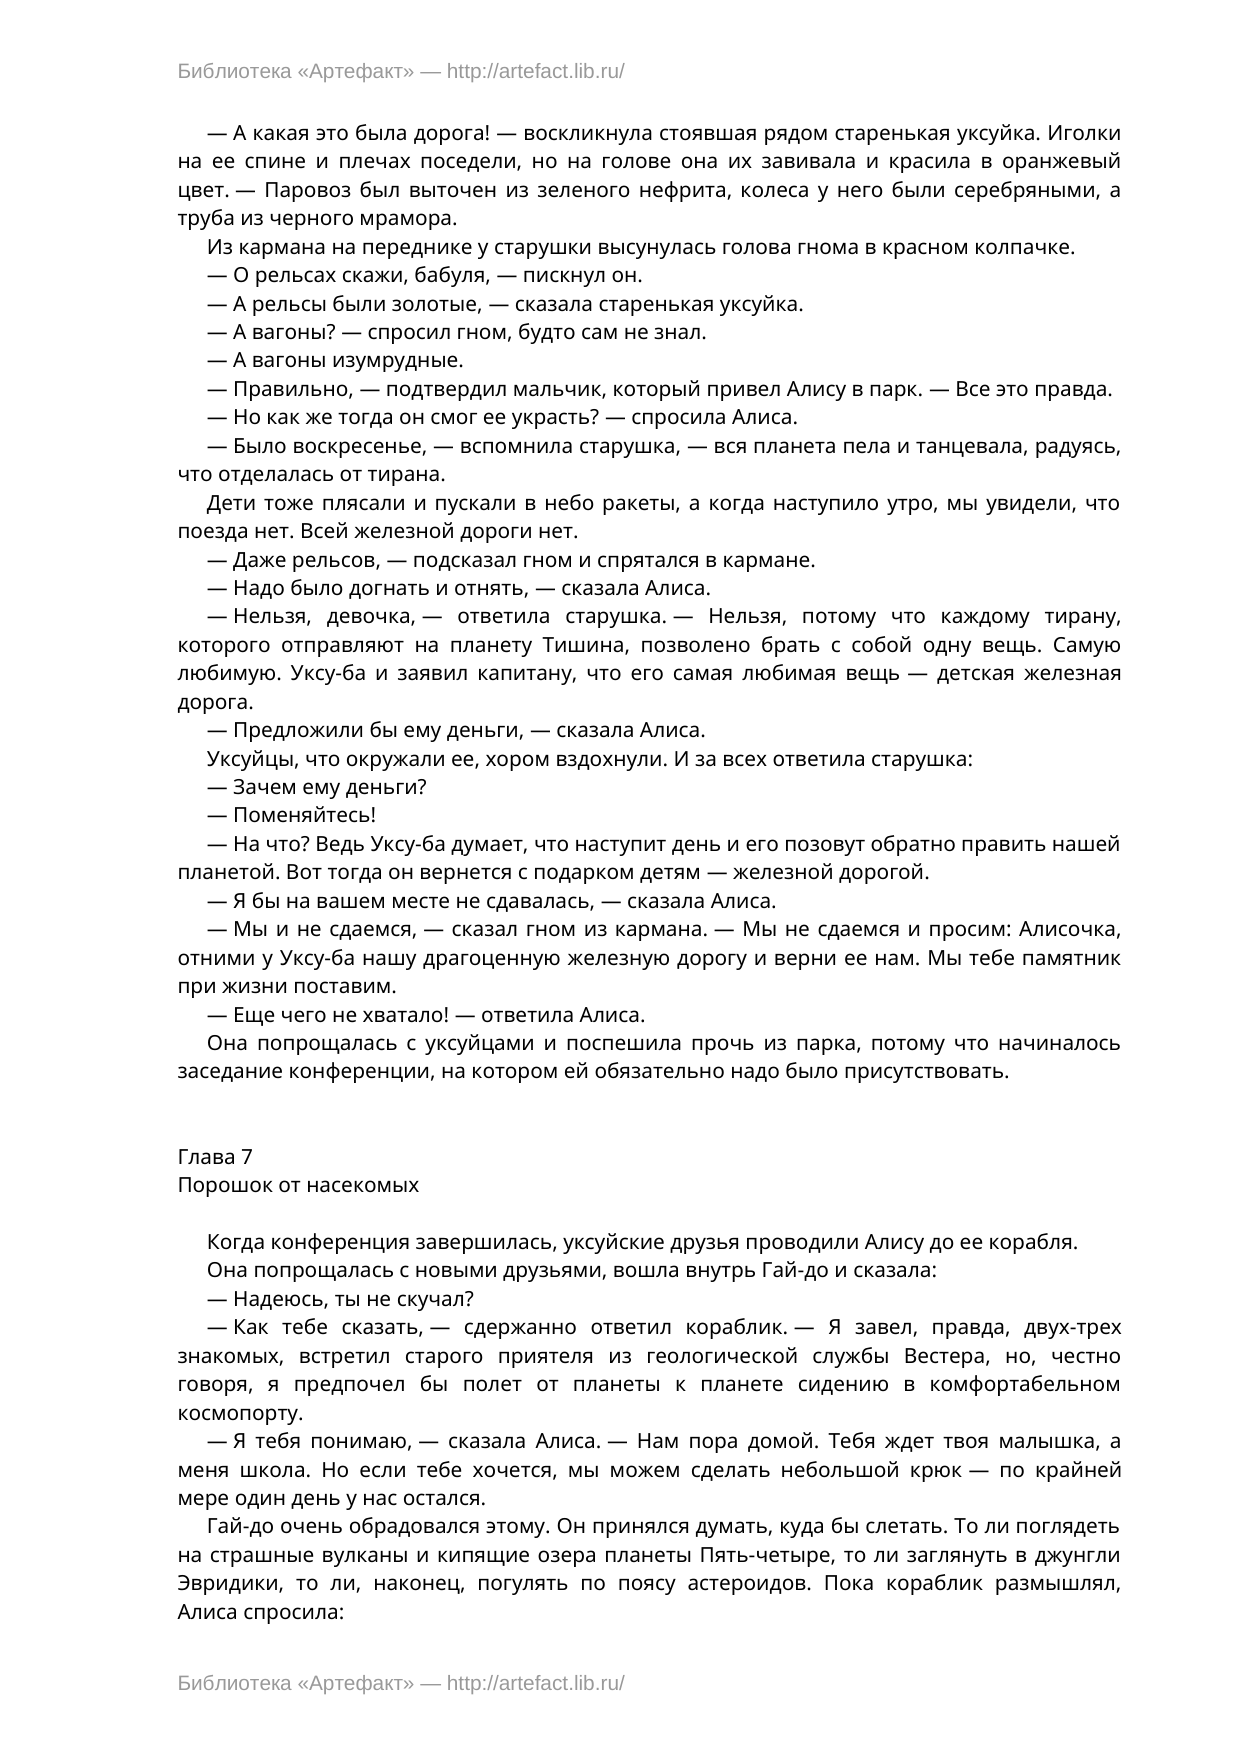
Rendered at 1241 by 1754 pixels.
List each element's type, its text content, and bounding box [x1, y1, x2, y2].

text Дети тоже плясали и пускали в небо ракеты, а когда наступило утро, мы увидели, что поезда нет. Всей железной дороги нет. [177, 488, 1122, 545]
text — А вагоны? — спросил гном, будто сам не знал. [177, 317, 1122, 346]
text — О рельсах скажи, бабуля, — пискнул он. [177, 260, 1122, 289]
text Из кармана на переднике у старушки высунулась голова гнома в красном колпачке. [177, 232, 1122, 260]
text — Еще чего не хватало! — ответила Алиса. [177, 1000, 1122, 1028]
text — Даже рельсов, — подсказал гном и спрятался в кармане. [177, 545, 1122, 573]
text Когда конференция завершилась, уксуйские друзья проводили Алису до ее корабля. [177, 1227, 1122, 1256]
text — Как тебе сказать, — сдержанно ответил кораблик. — Я завел, правда, двух-трех знакомых, встретил старого приятеля из геологической службы Вестера, но, честно говоря, я предпочел бы полет от планеты к планете сидению в комфортабельном космопорту. [177, 1312, 1122, 1426]
subtitle Глава 7 [177, 1142, 1122, 1170]
text Она попрощалась с уксуйцами и поспешила прочь из парка, потому что начиналось заседание конференции, на котором ей обязательно надо было присутствовать. [177, 1028, 1122, 1085]
text — Было воскресенье, — вспомнила старушка, — вся планета пела и танцевала, радуясь, что отделалась от тирана. [177, 431, 1122, 488]
text — Нельзя, девочка, — ответила старушка. — Нельзя, потому что каждому тирану, которого отправляют на планету Тишина, позволено брать с собой одну вещь. Самую любимую. Уксу-ба и заявил капитану, что его самая любимая вещь — детская железная дорога. [177, 602, 1122, 715]
text — Зачем ему деньги? [177, 772, 1122, 801]
text Гай-до очень обрадовался этому. Он принялся думать, куда бы слетать. То ли поглядеть на страшные вулканы и кипящие озера планеты Пять-четыре, то ли заглянуть в джунгли Эвридики, то ли, наконец, погулять по поясу астероидов. Пока кораблик размышлял, Алиса спросила: [177, 1512, 1122, 1625]
text — Предложили бы ему деньги, — сказала Алиса. [177, 715, 1122, 744]
text — Я тебя понимаю, — сказала Алиса. — Нам пора домой. Тебя ждет твоя малышка, а меня школа. Но если тебе хочется, мы можем сделать небольшой крюк — по крайней мере один день у нас остался. [177, 1426, 1122, 1512]
subtitle Порошок от насекомых [177, 1170, 1122, 1199]
text — Я бы на вашем месте не сдавалась, — сказала Алиса. [177, 886, 1122, 914]
text — Надеюсь, ты не скучал? [177, 1284, 1122, 1312]
text — Поменяйтесь! [177, 801, 1122, 829]
text — А рельсы были золотые, — сказала старенькая уксуйка. [177, 289, 1122, 317]
text — На что? Ведь Уксу-ба думает, что наступит день и его позовут обратно править нашей планетой. Вот тогда он вернется с подарком детям — железной дорогой. [177, 829, 1122, 886]
text Уксуйцы, что окружали ее, хором вздохнули. И за всех ответила старушка: [177, 744, 1122, 772]
text — Мы и не сдаемся, — сказал гном из кармана. — Мы не сдаемся и просим: Алисочка, отними у Уксу-ба нашу драгоценную железную дорогу и верни ее нам. Мы тебе памятник при жизни поставим. [177, 914, 1122, 1000]
text — Надо было догнать и отнять, — сказала Алиса. [177, 573, 1122, 602]
text — А вагоны изумрудные. [177, 346, 1122, 374]
text — А какая это была дорога! — воскликнула стоявшая рядом старенькая уксуйка. Иголки на ее спине и плечах поседели, но на голове она их завивала и красила в оранжевый цвет. — Паровоз был выточен из зеленого нефрита, колеса у него были серебряными, а труба из черного мрамора. [177, 118, 1122, 232]
text — Правильно, — подтвердил мальчик, который привел Алису в парк. — Все это правда. [177, 374, 1122, 402]
text — Но как же тогда он смог ее украсть? — спросила Алиса. [177, 402, 1122, 431]
text Она попрощалась с новыми друзьями, вошла внутрь Гай-до и сказала: [177, 1256, 1122, 1284]
